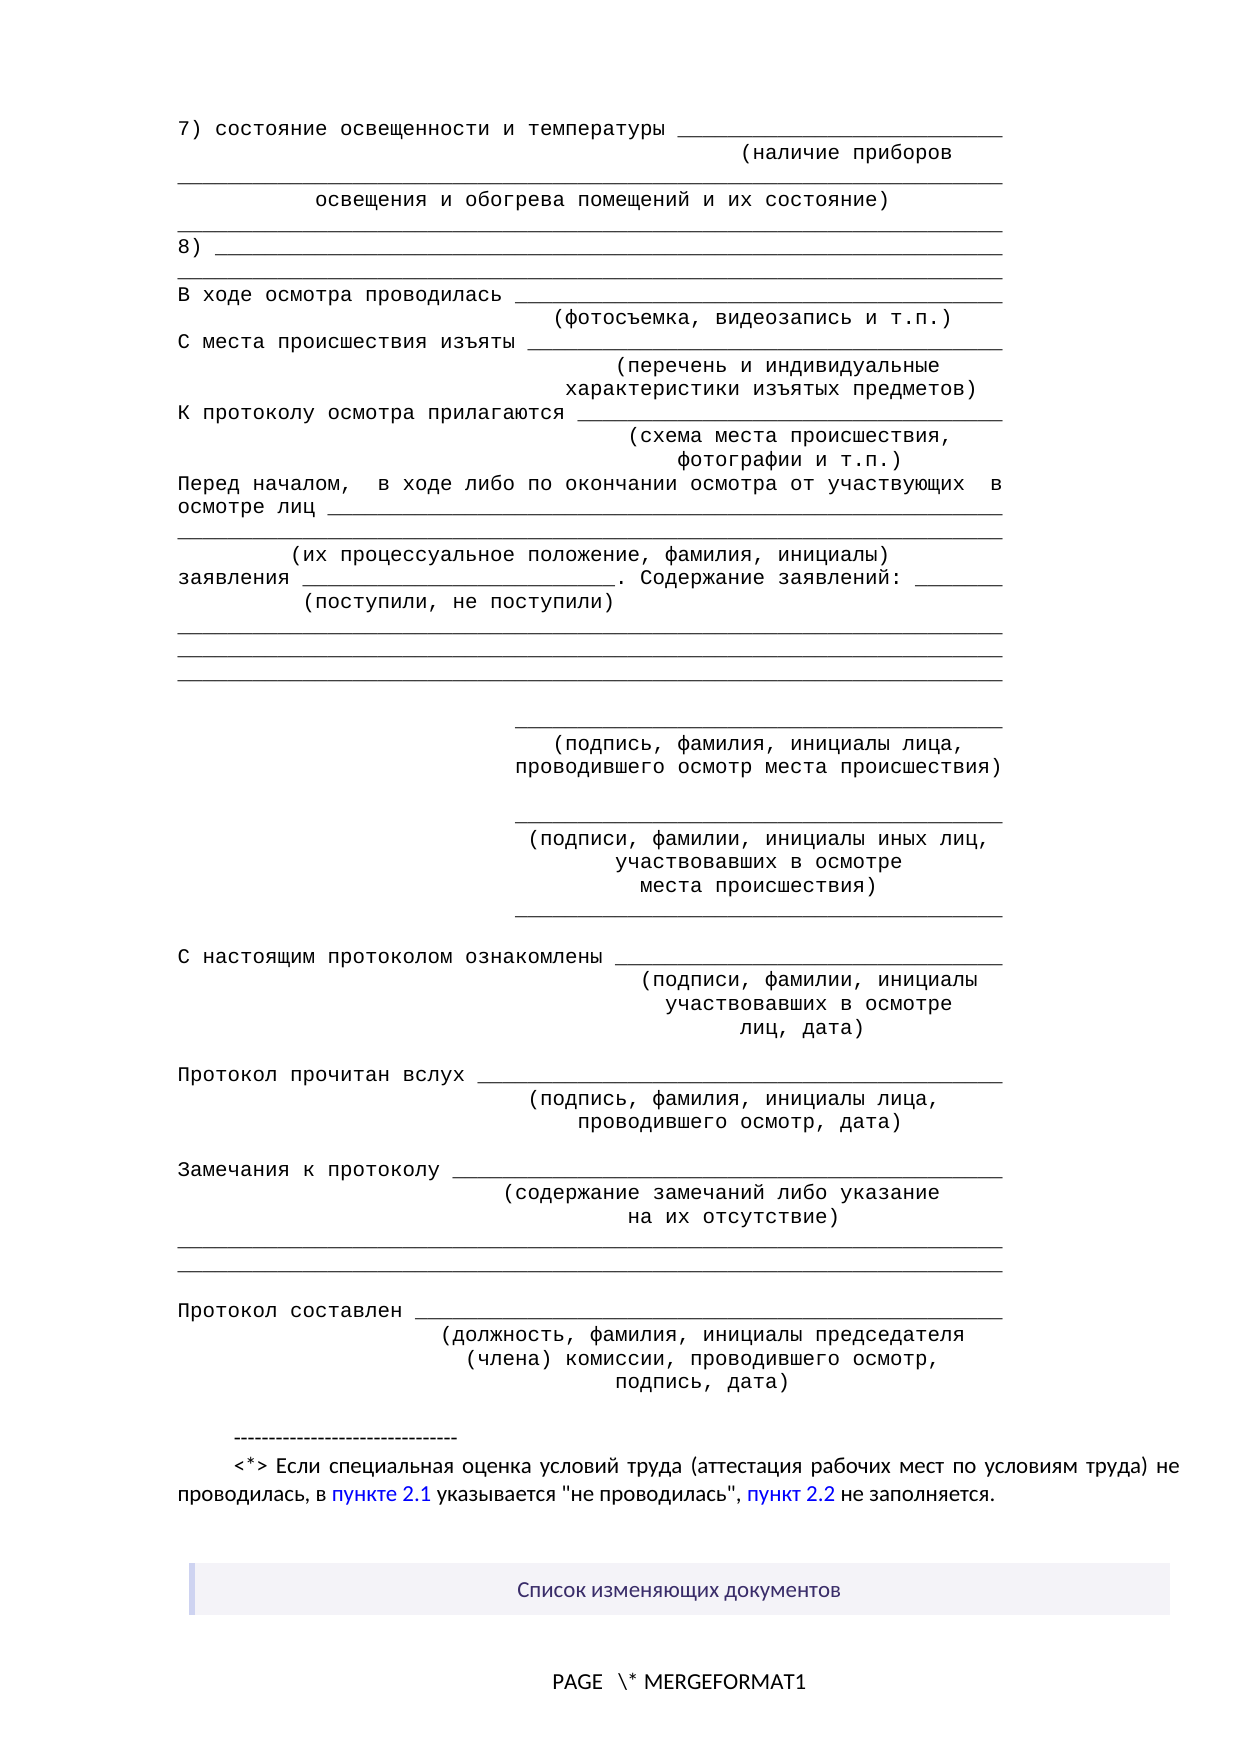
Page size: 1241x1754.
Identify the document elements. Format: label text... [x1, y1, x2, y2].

text 8) _______________________________________________________________ [177, 236, 1181, 260]
text на их отсутствие) [177, 1206, 1181, 1229]
text __________________________________________________________________ [177, 615, 1181, 638]
text (содержание замечаний либо указание [177, 1182, 1181, 1206]
text (подписи, фамилии, инициалы [177, 969, 1181, 993]
text 7) состояние освещенности и температуры __________________________ [177, 118, 1181, 142]
text места происшествия) [177, 875, 1181, 898]
text подпись, дата) [177, 1371, 1181, 1395]
text _______________________________________ [177, 898, 1181, 922]
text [177, 165, 1181, 189]
text (подпись, фамилия, инициалы лица, [177, 1088, 1181, 1111]
text _______________________________________ [177, 709, 1181, 733]
text С настоящим протоколом ознакомлены _______________________________ [177, 946, 1181, 969]
text __________________________________________________________________ [177, 1229, 1181, 1253]
text __________________________________________________________________ [177, 260, 1181, 284]
text (их процессуальное положение, фамилия, инициалы) [177, 544, 1181, 567]
text участвовавших в осмотре [177, 851, 1181, 875]
text проводившего осмотр места происшествия) [177, 757, 1181, 780]
text К протоколу осмотра прилагаются __________________________________ [177, 402, 1181, 426]
text осмотре лиц ______________________________________________________ [177, 496, 1181, 520]
text _______________________________________ [177, 804, 1181, 827]
text (перечень и индивидуальные [177, 354, 1181, 378]
text __________________________________________________________________ [177, 520, 1181, 544]
text фотографии и т.п.) [177, 449, 1181, 473]
text (члена) комиссии, проводившего осмотр, [177, 1348, 1181, 1371]
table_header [195, 1563, 1163, 1615]
text С места происшествия изъяты ______________________________________ [177, 331, 1181, 354]
text проводившего осмотр, дата) [177, 1111, 1181, 1135]
text Перед началом, в ходе либо по окончании осмотра от участвующих в [177, 473, 1181, 496]
text заявления _________________________. Содержание заявлений: _______ [177, 567, 1181, 591]
text Протокол составлен _______________________________________________ [177, 1300, 1181, 1324]
text (поступили, не поступили) [177, 591, 1181, 615]
text (наличие приборов [177, 142, 1181, 165]
text <*> Если специальная оценка условий труда (аттестация рабочих мест по условиям труда) не проводилась, в пункте 2.1 указывается "не проводилась", пункт 2.2 не заполняется. [177, 1451, 1181, 1507]
text (должность, фамилия, инициалы председателя [177, 1324, 1181, 1348]
text (схема места происшествия, [177, 426, 1181, 449]
text лиц, дата) [177, 1017, 1181, 1040]
text Протокол прочитан вслух __________________________________________ [177, 1064, 1181, 1088]
text (подпись, фамилия, инициалы лица, [177, 733, 1181, 757]
text участвовавших в осмотре [177, 993, 1181, 1017]
text Замечания к протоколу ____________________________________________ [177, 1158, 1181, 1182]
text (фотосъемка, видеозапись и т.п.) [177, 307, 1181, 331]
text __________________________________________________________________ [177, 638, 1181, 662]
text -------------------------------- [177, 1423, 1181, 1451]
text __________________________________________________________________ [177, 1253, 1181, 1277]
text характеристики изъятых предметов) [177, 378, 1181, 402]
text освещения и обогрева помещений и их состояние) [177, 189, 1181, 213]
text В ходе осмотра проводилась _______________________________________ [177, 284, 1181, 307]
text __________________________________________________________________ [177, 662, 1181, 686]
text __________________________________________________________________ [177, 213, 1181, 236]
text (подписи, фамилии, инициалы иных лиц, [177, 827, 1181, 851]
